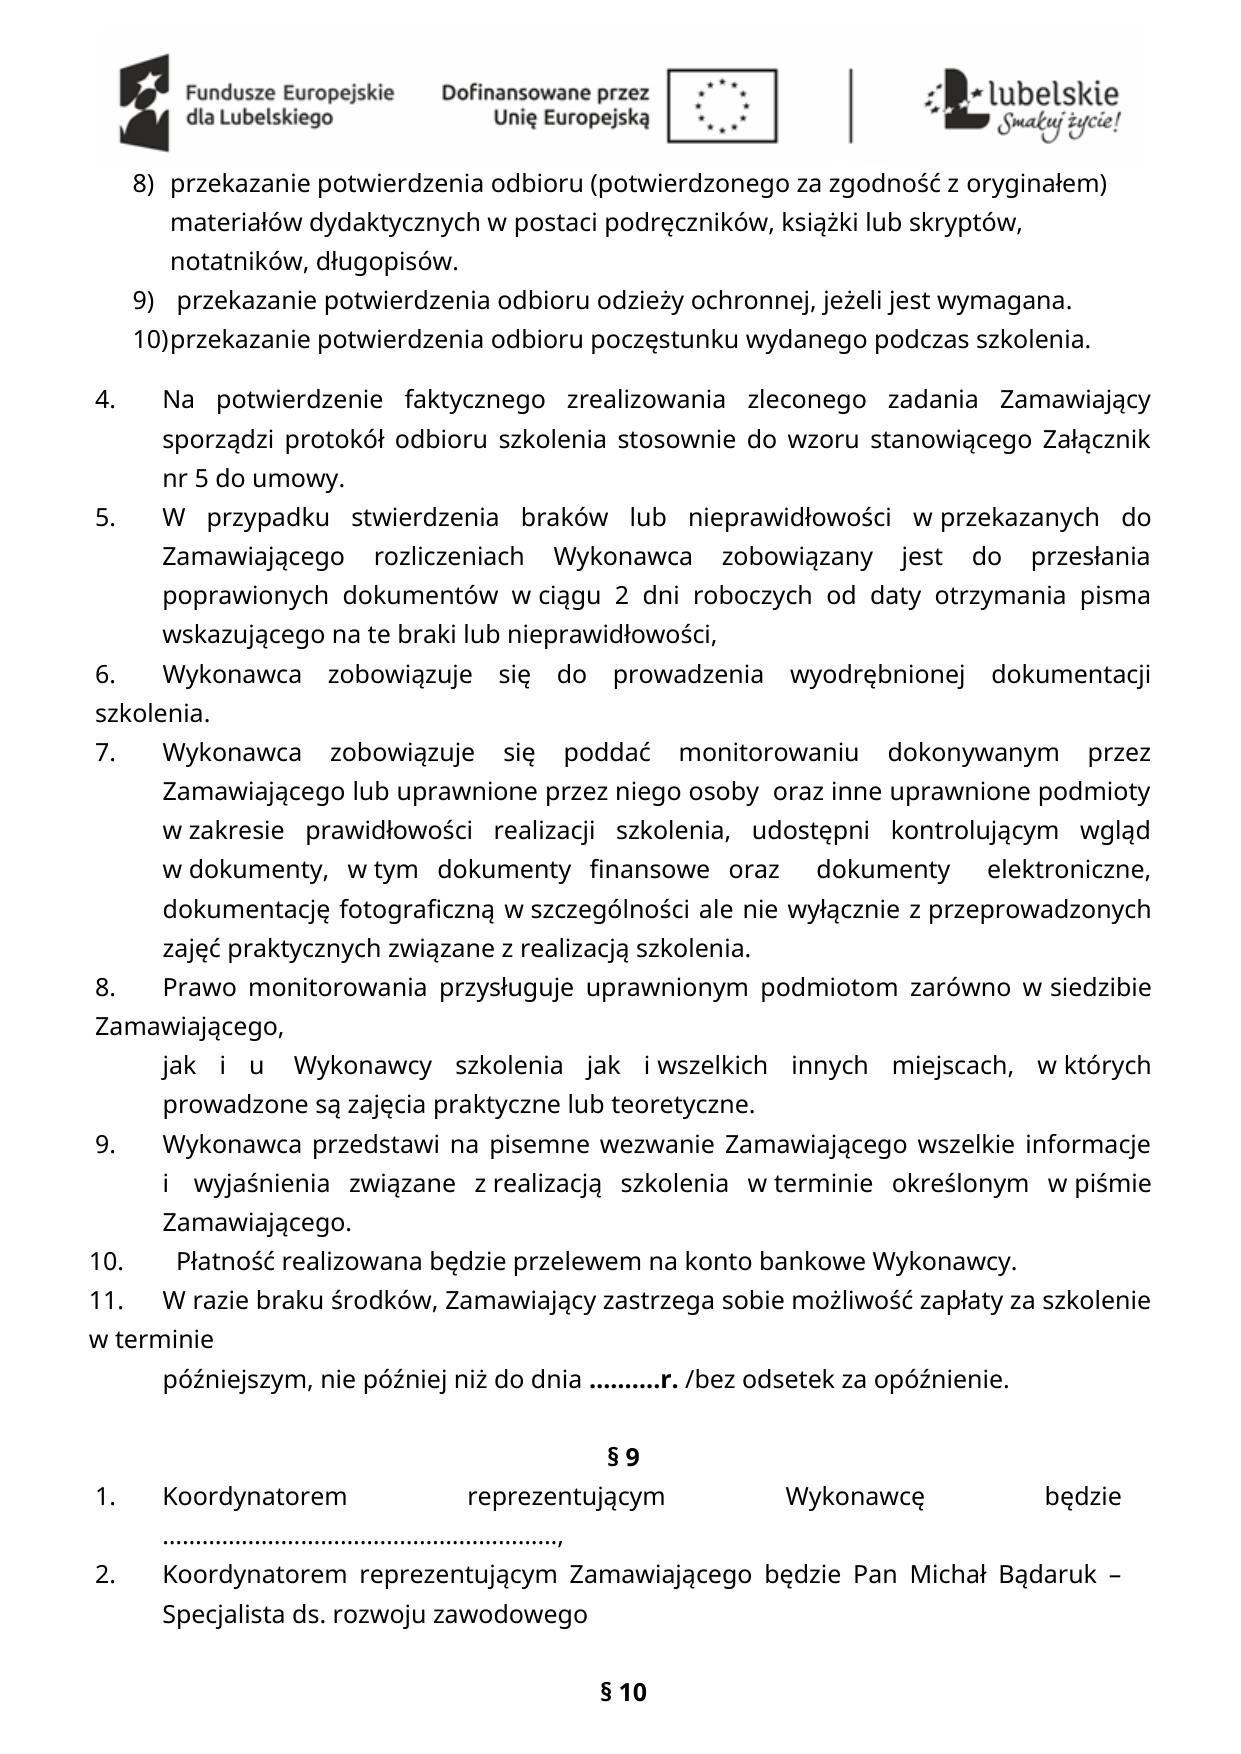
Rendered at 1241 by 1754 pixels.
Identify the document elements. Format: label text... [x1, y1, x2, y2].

text jak i u Wykonawcy szkolenia jak i wszelkich innych miejscach, w których prowadzone są zajęcia praktyczne lub teoretyczne. [162, 1048, 1152, 1121]
list W przypadku stwierdzenia braków lub nieprawidłowości w przekazanych do Zamawiającego rozliczeniach Wykonawca zobowiązany jest do przesłania poprawionych dokumentów w ciągu 2 dni roboczych od daty otrzymania pisma wskazującego na te braki lub nieprawidłowości, [95, 499, 1152, 651]
list przekazanie potwierdzenia odbioru odzieży ochronnej, jeżeli jest wymagana. [132, 283, 1122, 317]
list Na potwierdzenie faktycznego zrealizowania zleconego zadania Zamawiający sporządzi protokół odbioru szkolenia stosownie do wzoru stanowiącego Załącznik nr 5 do umowy. [95, 382, 1152, 494]
text 11. W razie braku środków, Zamawiający zastrzega sobie możliwość zapłaty za szkolenie w terminie [89, 1283, 1152, 1356]
text § 9 [95, 1439, 1152, 1474]
text późniejszym, nie później niż do dnia ……….r. /bez odsetek za opóźnienie. [89, 1361, 1152, 1395]
text 7. Wykonawca zobowiązuje się poddać monitorowaniu dokonywanym przez Zamawiającego lub uprawnione przez niego osoby oraz inne uprawnione podmioty w zakresie prawidłowości realizacji szkolenia, udostępni kontrolującym wgląd w dokumenty, w tym dokumenty finansowe oraz dokumenty elektroniczne, dokumentację fotograficzną w szczególności ale nie wyłącznie z przeprowadzonych zajęć praktycznych związane z realizacją szkolenia. [95, 734, 1152, 964]
text 6. Wykonawca zobowiązuje się do prowadzenia wyodrębnionej dokumentacji szkolenia. [95, 656, 1152, 729]
list przekazanie potwierdzenia odbioru (potwierdzonego za zgodność z oryginałem) materiałów dydaktycznych w postaci podręczników, książki lub skryptów, notatników, długopisów. [132, 166, 1122, 278]
text § 10 [95, 1674, 1152, 1709]
list Koordynatorem reprezentującym Zamawiającego będzie Pan Michał Bądaruk – Specjalista ds. rozwoju zawodowego [95, 1557, 1122, 1630]
list Koordynatorem reprezentującym Wykonawcę będzie ……………………………………………………, [95, 1479, 1122, 1552]
list przekazanie potwierdzenia odbioru poczęstunku wydanego podczas szkolenia. [132, 322, 1152, 356]
text 8. Prawo monitorowania przysługuje uprawnionym podmiotom zarówno w siedzibie Zamawiającego, [95, 969, 1152, 1043]
text 9. Wykonawca przedstawi na pisemne wezwanie Zamawiającego wszelkie informacje i wyjaśnienia związane z realizacją szkolenia w terminie określonym w piśmie Zamawiającego. [95, 1126, 1152, 1239]
picture [94, 29, 1146, 166]
text 10. Płatność realizowana będzie przelewem na konto bankowe Wykonawcy. [89, 1244, 1152, 1278]
